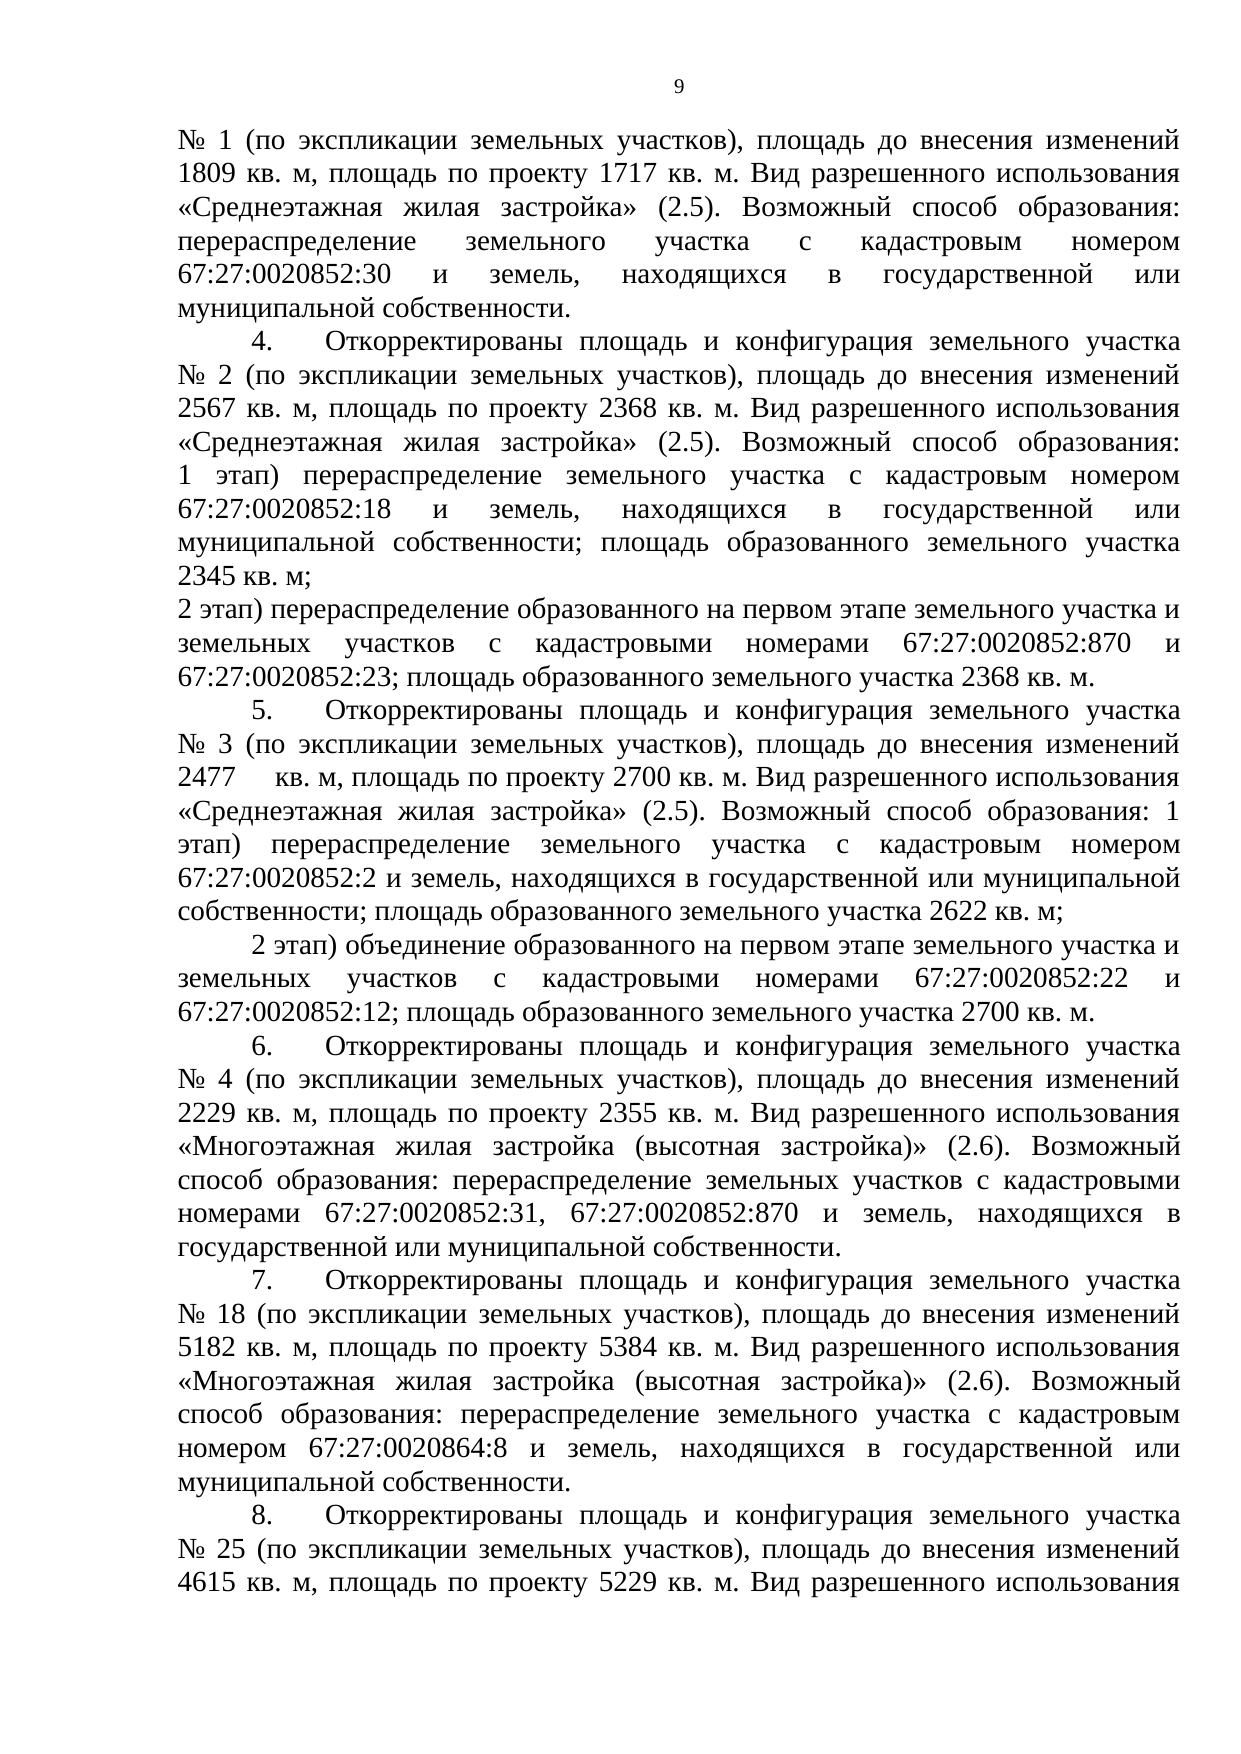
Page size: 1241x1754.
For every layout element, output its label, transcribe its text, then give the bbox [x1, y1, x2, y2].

list Откорректированы площадь и конфигурация земельного участка № 3 (по экспликации земельных участков), площадь до внесения изменений 2477 кв. м, площадь по проекту 2700 кв. м. Вид разрешенного использования «Среднеэтажная жилая застройка» (2.5). Возможный способ образования: 1 этап) перераспределение земельного участка с кадастровым номером 67:27:0020852:2 и земель, находящихся в государственной или муниципальной собственности; площадь образованного земельного участка 2622 кв. м; [177, 692, 1181, 927]
list Откорректированы площадь и конфигурация земельного участка № 18 (по экспликации земельных участков), площадь до внесения изменений 5182 кв. м, площадь по проекту 5384 кв. м. Вид разрешенного использования «Многоэтажная жилая застройка (высотная застройка)» (2.6). Возможный способ образования: перераспределение земельного участка с кадастровым номером 67:27:0020864:8 и земель, находящихся в государственной или муниципальной собственности. [177, 1262, 1181, 1497]
list Откорректированы площадь и конфигурация земельного участка № 2 (по экспликации земельных участков), площадь до внесения изменений 2567 кв. м, площадь по проекту 2368 кв. м. Вид разрешенного использования «Среднеэтажная жилая застройка» (2.5). Возможный способ образования: 1 этап) перераспределение земельного участка с кадастровым номером 67:27:0020852:18 и земель, находящихся в государственной или муниципальной собственности; площадь образованного земельного участка 2345 кв. м; [177, 323, 1181, 592]
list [177, 122, 1181, 323]
list 2 этап) перераспределение образованного на первом этапе земельного участка и земельных участков с кадастровыми номерами 67:27:0020852:870 и 67:27:0020852:23; площадь образованного земельного участка 2368 кв. м. [177, 592, 1181, 692]
list 2 этап) объединение образованного на первом этапе земельного участка и земельных участков с кадастровыми номерами 67:27:0020852:22 и 67:27:0020852:12; площадь образованного земельного участка 2700 кв. м. [177, 927, 1181, 1028]
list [177, 1497, 1181, 1598]
list Откорректированы площадь и конфигурация земельного участка № 4 (по экспликации земельных участков), площадь до внесения изменений 2229 кв. м, площадь по проекту 2355 кв. м. Вид разрешенного использования «Многоэтажная жилая застройка (высотная застройка)» (2.6). Возможный способ образования: перераспределение земельных участков с кадастровыми номерами 67:27:0020852:31, 67:27:0020852:870 и земель, находящихся в государственной или муниципальной собственности. [177, 1028, 1181, 1262]
